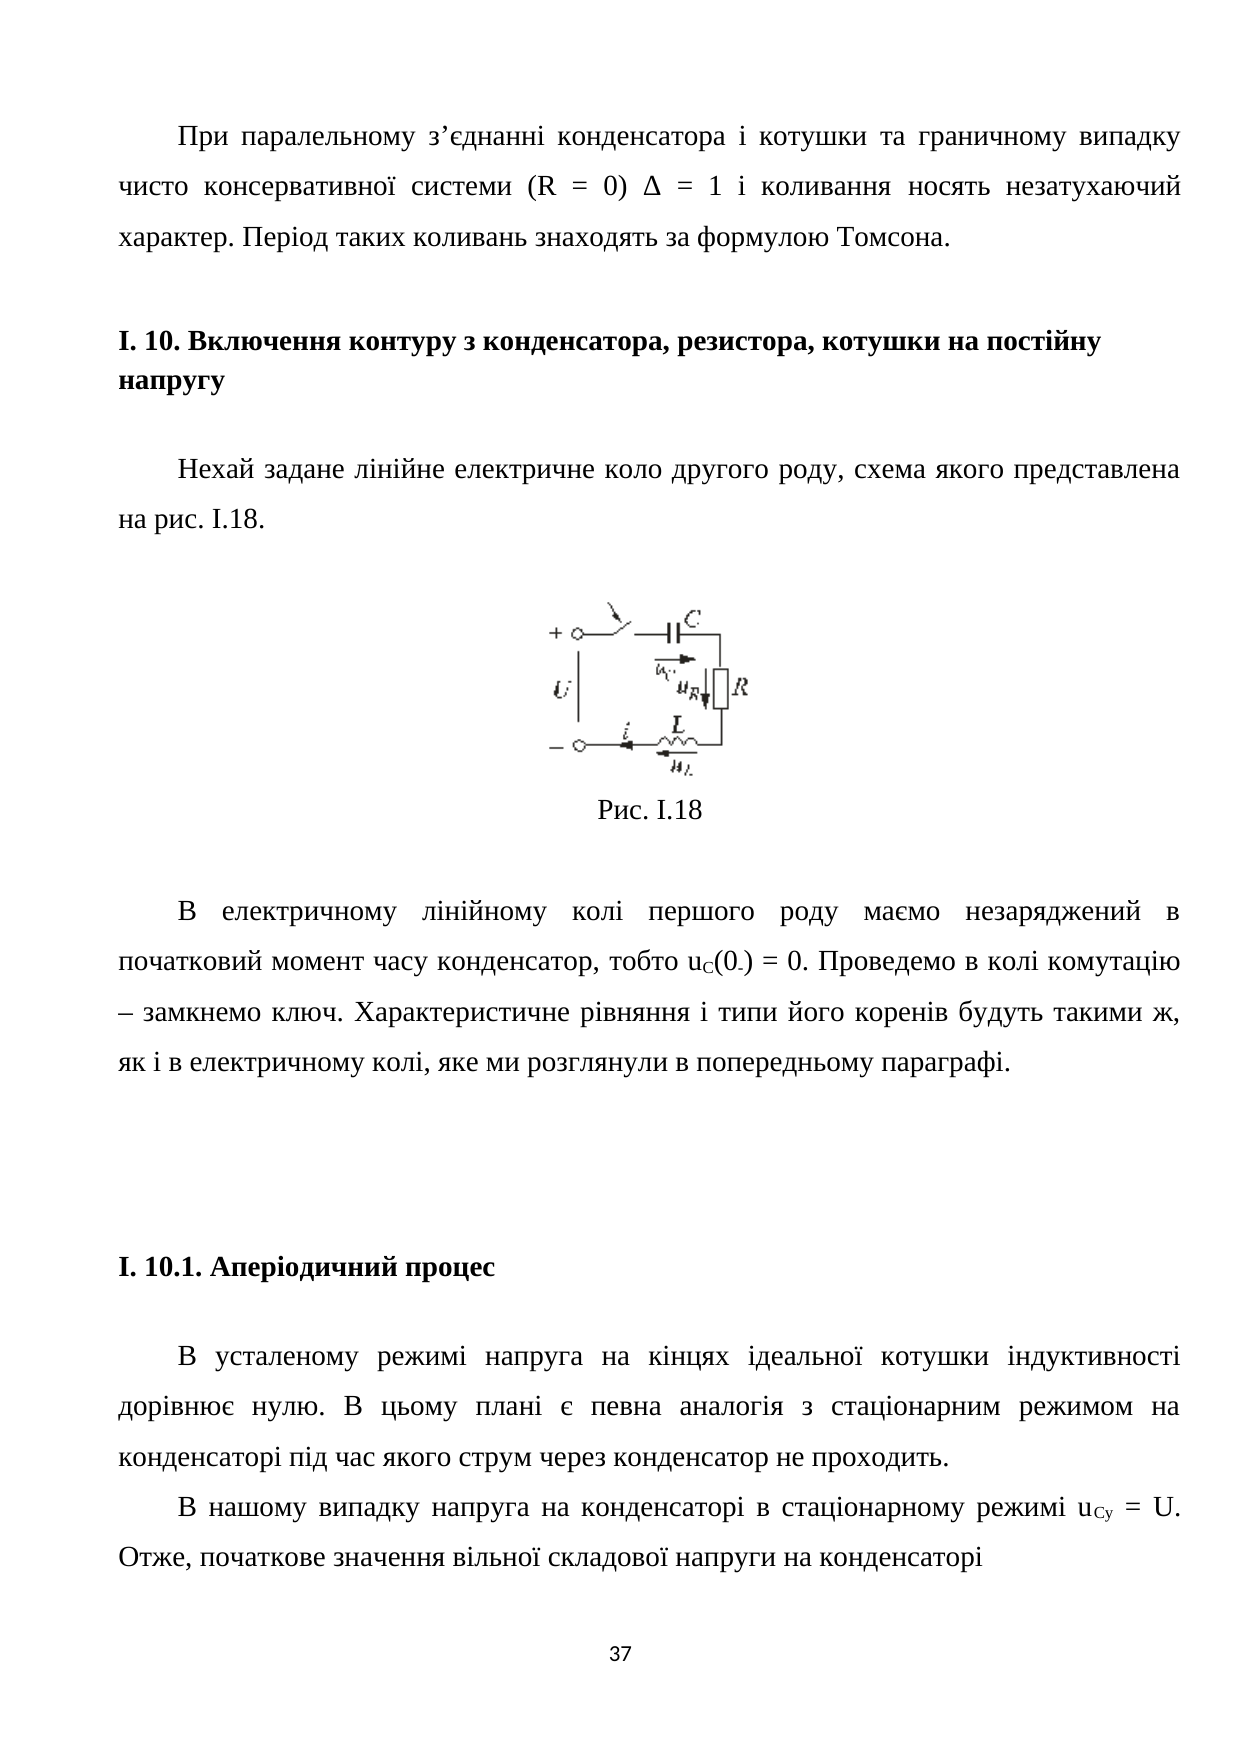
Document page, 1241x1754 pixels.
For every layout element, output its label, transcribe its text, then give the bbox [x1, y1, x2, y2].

text При паралельному з’єднанні конденсатора і котушки та граничному випадку чисто консервативної системи (R = 0) Δ = 1 і коливання носять незатухаючий характер. Період таких коливань знаходять за формулою Томсона. [118, 118, 1181, 252]
subtitle І. 10.1. Аперіодичний процес [118, 1249, 1181, 1283]
picture [548, 601, 751, 779]
text Рис. І.18 [118, 792, 1181, 826]
text В усталеному режимі напруга на кінцях ідеальної котушки індуктивності дорівнює нулю. В цьому плані є певна аналогія з стаціонарним режимом на конденсаторі під час якого струм через конденсатор не проходить. [118, 1338, 1181, 1472]
text В електричному лінійному колі першого роду маємо незаряджений в початковий момент часу конденсатор, тобто uC(0-) = 0. Проведемо в колі комутацію – замкнемо ключ. Характеристичне рівняння і типи його коренів будуть такими ж, як і в електричному колі, яке ми розглянули в попередньому параграфі. [118, 893, 1181, 1077]
text Нехай задане лінійне електричне коло другого роду, схема якого представлена на рис. І.18. [118, 451, 1181, 535]
text В нашому випадку напруга на конденсаторі в стаціонарному режимі uCу = U. Отже, початкове значення вільної складової напруги на конденсаторі [118, 1489, 1181, 1573]
subtitle І. 10. Включення контуру з конденсатора, резистора, котушки на постійну напругу [118, 323, 1181, 396]
